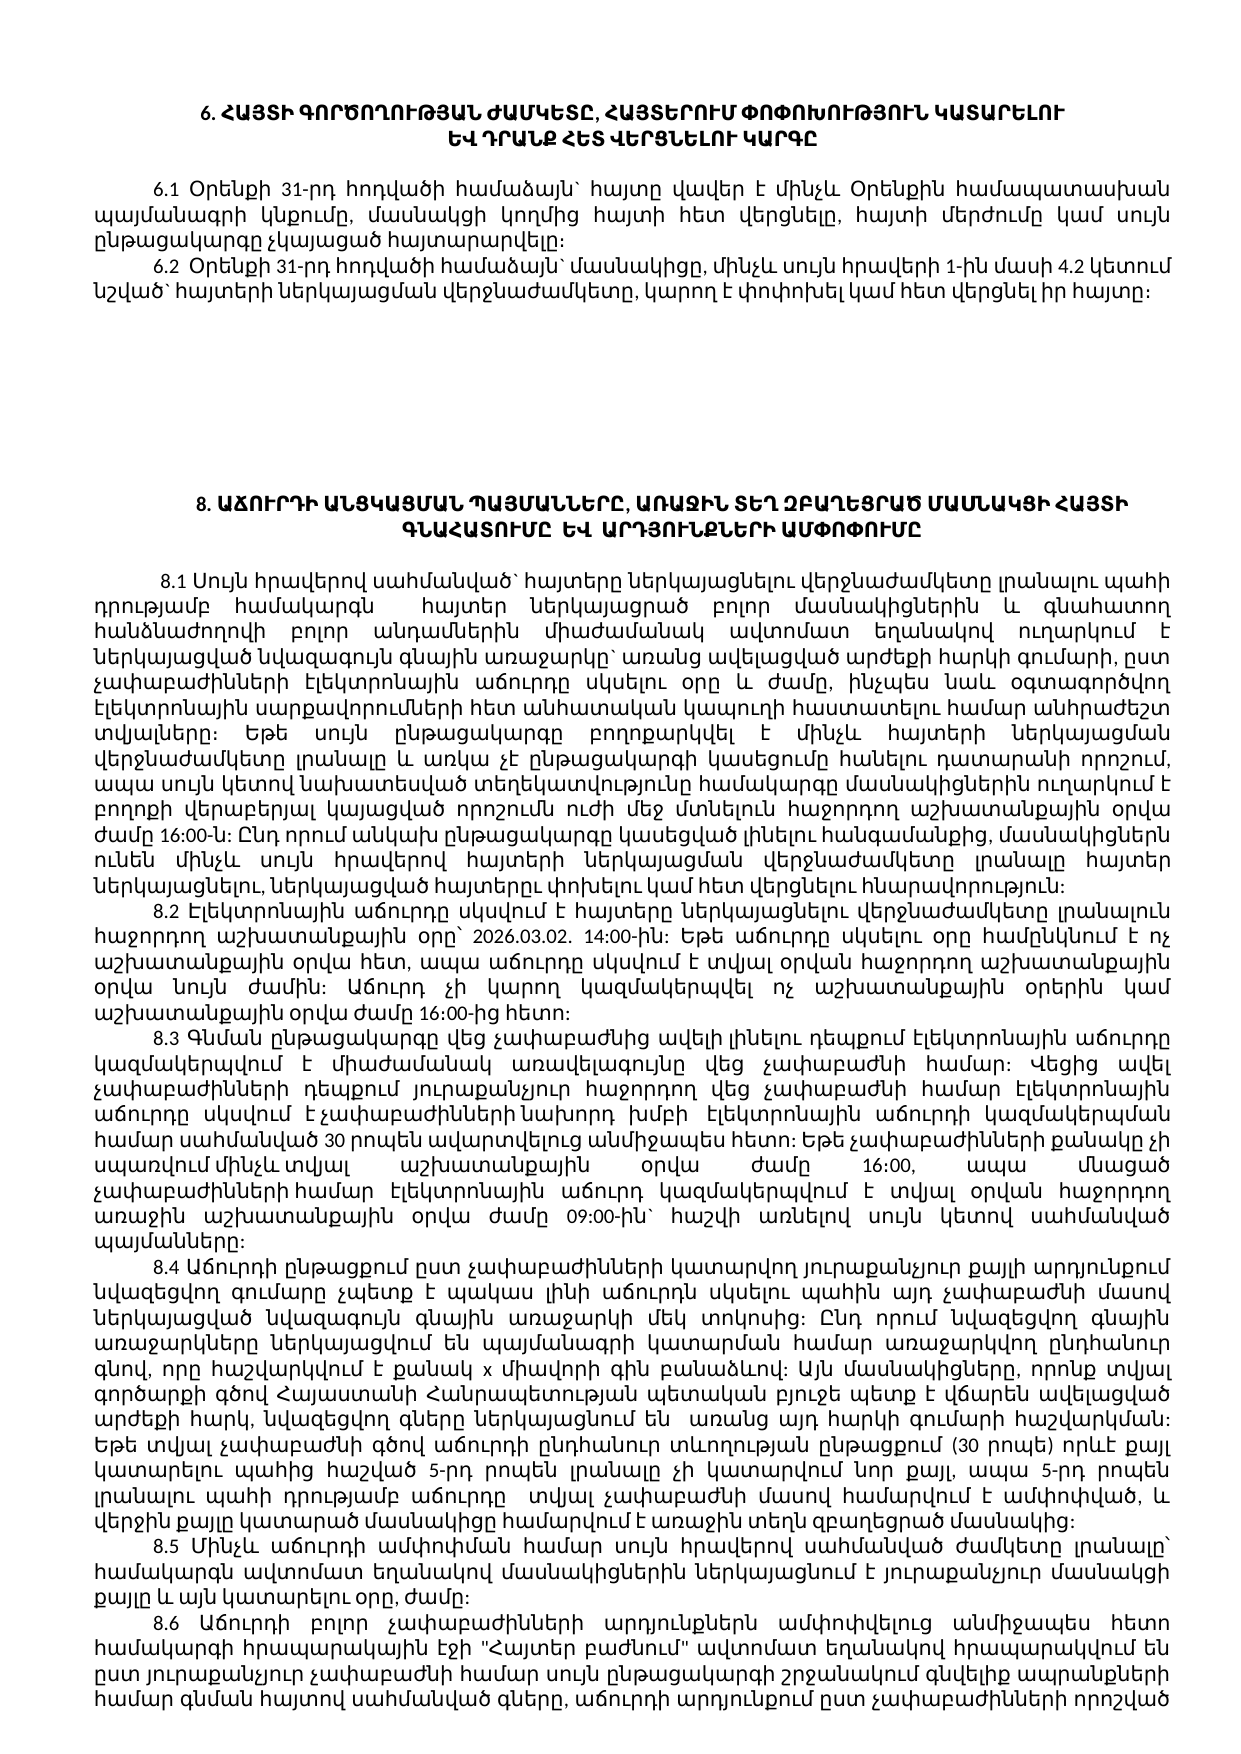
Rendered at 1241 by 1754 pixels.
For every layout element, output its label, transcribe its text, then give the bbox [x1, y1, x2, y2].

text 8.5 Մինչև աճուրդի ամփոփման համար սույն հրավերով սահմանված ժամկետը լրանալը՝ համակարգն ավտոմատ եղանակով մասնակիցներին ներկայացնում է յուրաքանչյուր մասնակցի քայլը և այն կատարելու օրը, ժամը: [94, 1534, 1171, 1610]
text 8.1 Սույն հրավերով սահմանված` հայտերը ներկայացնելու վերջնաժամկետը լրանալու պահի դրությամբ համակարգն հայտեր ներկայացրած բոլոր մասնակիցներին և գնահատող հանձնաժողովի բոլոր անդամներին միաժամանակ ավտոմատ եղանակով ուղարկում է ներկայացված նվազագույն գնային առաջարկը` առանց ավելացված արժեքի հարկի գումարի, ըստ չափաբաժինների էլեկտրոնային աճուրդը սկսելու օրը և ժամը, ինչպես նաև օգտագործվող էլեկտրոնային սարքավորումների հետ անհատական կապուղի հաստատելու համար անհրաժեշտ տվյալները։ Եթե սույն ընթացակարգը բողոքարկվել է մինչև հայտերի ներկայացման վերջնաժամկետը լրանալը և առկա չէ ընթացակարգի կասեցումը հանելու դատարանի որոշում, ապա սույն կետով նախատեսված տեղեկատվությունը համակարգը մասնակիցներին ուղարկում է բողոքի վերաբերյալ կայացված որոշումն ուժի մեջ մտնելուն հաջորդող աշխատանքային օրվա ժամը 16:00-ն: Ընդ որում անկախ ընթացակարգը կասեցված լինելու հանգամանքից, մասնակիցներն ունեն մինչև սույն հրավերով հայտերի ներկայացման վերջնաժամկետը լրանալը հայտեր ներկայացնելու, ներկայացված հայտերըւ փոխելու կամ հետ վերցնելու հնարավորություն: [94, 568, 1171, 898]
text 8.3 Գնման ընթացակարգը վեց չափաբաժնից ավելի լինելու դեպքում էլեկտրոնային աճուրդը կազմակերպվում է միաժամանակ առավելագույնը վեց չափաբաժնի համար: Վեցից ավել չափաբաժինների դեպքում յուրաքանչյուր հաջորդող վեց չափաբաժնի համար էլեկտրոնային աճուրդը սկսվում է չափաբաժինների նախորդ խմբի էլեկտրոնային աճուրդի կազմակերպման համար սահմանված 30 րոպեն ավարտվելուց անմիջապես հետո: Եթե չափաբաժինների քանակը չի սպառվում մինչև տվյալ աշխատանքային օրվա ժամը 16։00, ապա մնացած չափաբաժինների համար էլեկտրոնային աճուրդ կազմակերպվում է տվյալ օրվան հաջորդող առաջին աշխատանքային օրվա ժամը 09:00-ին` հաշվի առնելով սույն կետով սահմանված պայմանները: [94, 1025, 1171, 1254]
text 8.2 Էլեկտրոնային աճուրդը սկսվում է հայտերը ներկայացնելու վերջնաժամկետը լրանալուն հաջորդող աշխատանքային օրը՝ 2026.03.02. 14:00 -ին: Եթե աճուրդը սկսելու օրը համընկնում է ոչ աշխատանքային օրվա հետ, ապա աճուրդը սկսվում է տվյալ օրվան հաջորդող աշխատանքային օրվա նույն ժամին: Աճուրդ չի կարող կազմակերպվել ոչ աշխատանքային օրերին կամ աշխատանքային օրվա ժամը 16։00-ից հետո: [94, 898, 1171, 1025]
text ԵՎ ԴՐԱՆՔ ՀԵՏ ՎԵՐՑՆԵԼՈՒ ԿԱՐԳԸ [94, 126, 1171, 151]
text 6. ՀԱՅՏԻ ԳՈՐԾՈՂՈՒԹՅԱՆ ԺԱՄԿԵՏԸ, ՀԱՅՏԵՐՈՒՄ ՓՈՓՈԽՈՒԹՅՈՒՆ ԿԱՏԱՐԵԼՈՒ [94, 100, 1171, 126]
text 6.2 Օրենքի 31-րդ հոդվածի համաձայն` մասնակիցը, մինչև սույն հրավերի 1-ին մասի 4.2 կետում նշված` հայտերի ներկայացման վերջնաժամկետը, կարող է փոփոխել կամ հետ վերցնել իր հայտը։ [94, 253, 1171, 304]
text 8. ԱՃՈՒՐԴԻ ԱՆՑԿԱՑՄԱՆ ՊԱՅՄԱՆՆԵՐԸ, ԱՌԱՋԻՆ ՏԵՂ ԶԲԱՂԵՑՐԱԾ ՄԱՍՆԱԿՑԻ ՀԱՅՏԻ [94, 492, 1171, 517]
text ԳՆԱՀԱՏՈՒՄԸ ԵՎ ԱՐԴՅՈՒՆՔՆԵՐԻ ԱՄՓՈՓՈՒՄԸ [94, 517, 1171, 542]
text 6.1 Օրենքի 31-րդ հոդվածի համաձայն` հայտը վավեր է մինչև Օրենքին համապատասխան պայմանագրի կնքումը, մասնակցի կողմից հայտի հետ վերցնելը, հայտի մերժումը կամ սույն ընթացակարգը չկայացած հայտարարվելը։ [94, 177, 1171, 253]
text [94, 1610, 1171, 1712]
text 8.4 Աճուրդի ընթացքում ըստ չափաբաժինների կատարվող յուրաքանչյուր քայլի արդյունքում նվազեցվող գումարը չպետք է պակաս լինի աճուրդն սկսելու պահին այդ չափաբաժնի մասով ներկայացված նվազագույն գնային առաջարկի մեկ տոկոսից: Ընդ որում նվազեցվող գնային առաջարկները ներկայացվում են պայմանագրի կատարման համար առաջարկվող ընդհանուր գնով, որը հաշվարկվում է քանակ x միավորի գին բանաձևով: Այն մասնակիցները, որոնք տվյալ գործարքի գծով Հայաստանի Հանրապետության պետական բյուջե պետք է վճարեն ավելացված արժեքի հարկ, նվազեցվող գները ներկայացնում են առանց այդ հարկի գումարի հաշվարկման: Եթե տվյալ չափաբաժնի գծով աճուրդի ընդհանուր տևողության ընթացքում (30 րոպե) որևէ քայլ կատարելու պահից հաշված 5-րդ րոպեն լրանալը չի կատարվում նոր քայլ, ապա 5-րդ րոպեն լրանալու պահի դրությամբ աճուրդը տվյալ չափաբաժնի մասով համարվում է ամփոփված, և վերջին քայլը կատարած մասնակիցը համարվում է առաջին տեղն զբաղեցրած մասնակից: [94, 1254, 1171, 1534]
